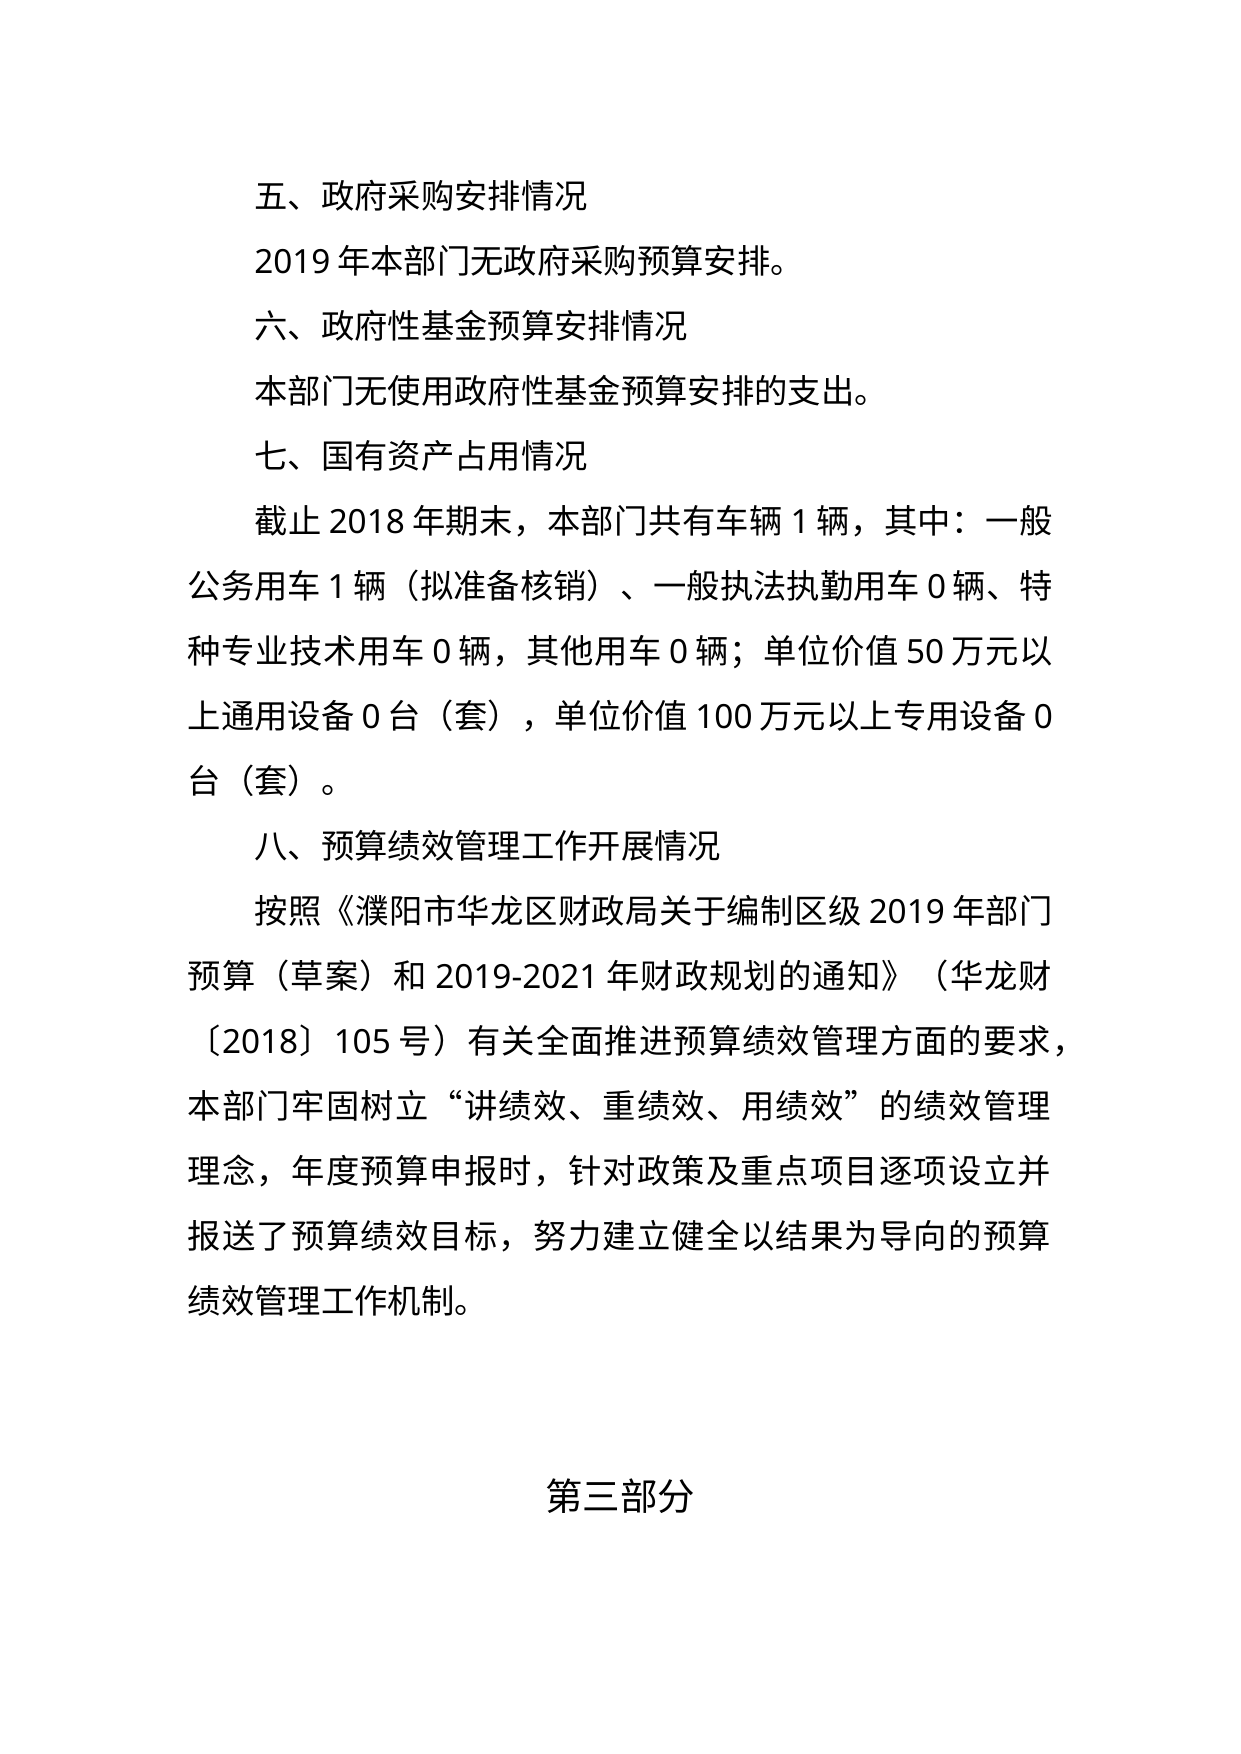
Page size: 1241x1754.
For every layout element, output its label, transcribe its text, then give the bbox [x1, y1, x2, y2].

text 按照《濮阳市华龙区财政局关于编制区级2019年部门预算（草案）和2019-2021年财政规划的通知》（华龙财〔2018〕105号）有关全面推进预算绩效管理方面的要求，本部门牢固树立“讲绩效、重绩效、用绩效”的绩效管理理念，年度预算申报时，针对政策及重点项目逐项设立并报送了预算绩效目标，努力建立健全以结果为导向的预算绩效管理工作机制。 [187, 877, 1053, 1332]
text 截止2018年期末，本部门共有车辆1辆，其中：一般公务用车1辆（拟准备核销）、一般执法执勤用车0辆、特种专业技术用车0辆，其他用车0辆；单位价值50万元以上通用设备0台（套），单位价值100万元以上专用设备0台（套）。 [187, 487, 1053, 812]
text 第三部分 [187, 1462, 1053, 1527]
text 本部门无使用政府性基金预算安排的支出。 [187, 357, 1053, 422]
text 八、预算绩效管理工作开展情况 [187, 812, 1053, 877]
text 五、政府采购安排情况 [187, 162, 1053, 227]
text 2019年本部门无政府采购预算安排。 [187, 227, 1053, 292]
text 七、国有资产占用情况 [187, 422, 1053, 487]
text 六、政府性基金预算安排情况 [187, 292, 1053, 357]
